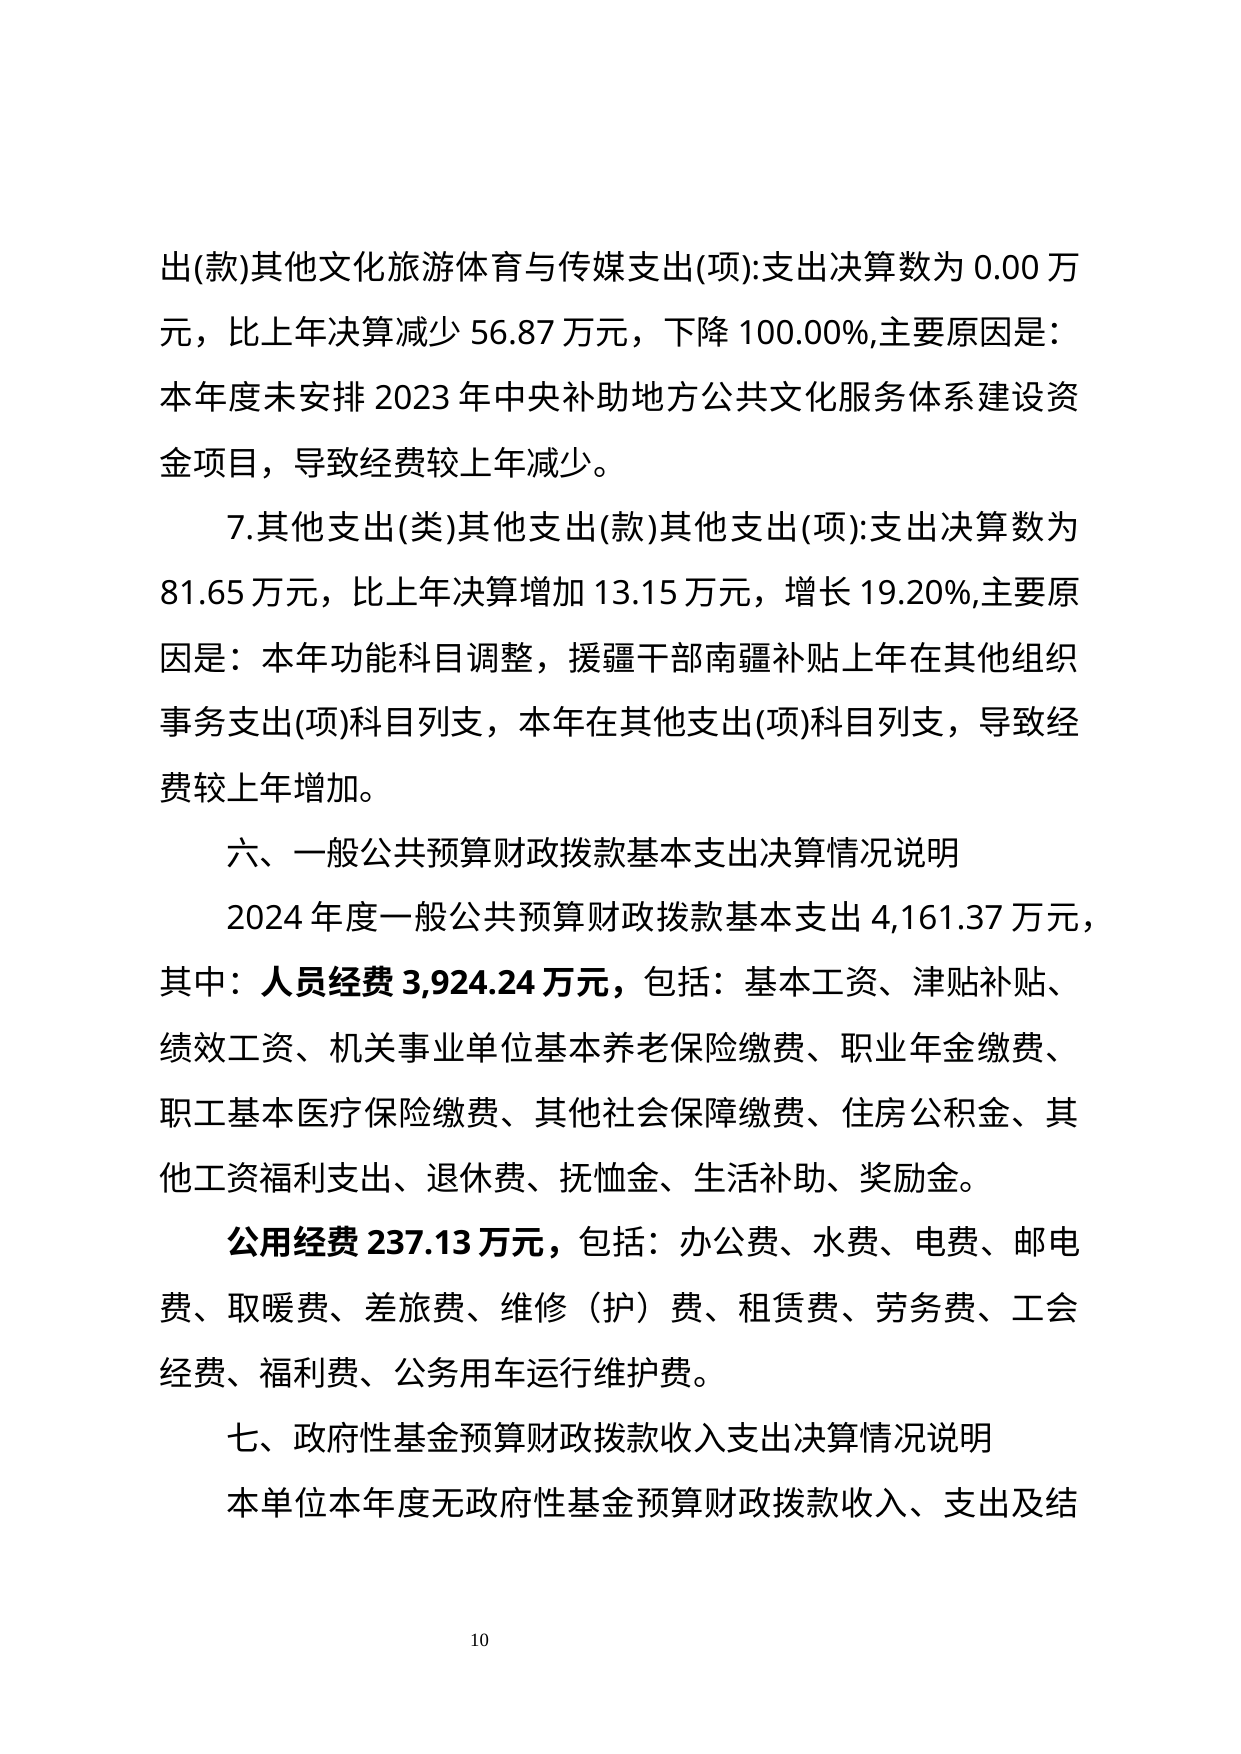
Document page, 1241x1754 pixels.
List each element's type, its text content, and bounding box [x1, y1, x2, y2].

text 七、政府性基金预算财政拨款收入支出决算情况说明 [159, 1403, 1081, 1468]
text 2024年度一般公共预算财政拨款基本支出4,161.37万元，其中：人员经费3,924.24万元，包括：基本工资、津贴补贴、绩效工资、机关事业单位基本养老保险缴费、职业年金缴费、职工基本医疗保险缴费、其他社会保障缴费、住房公积金、其他工资福利支出、退休费、抚恤金、生活补助、奖励金。 [159, 883, 1081, 1208]
text 7.其他支出(类)其他支出(款)其他支出(项):支出决算数为81.65万元，比上年决算增加13.15万元，增长19.20%,主要原因是：本年功能科目调整，援疆干部南疆补贴上年在其他组织事务支出(项)科目列支，本年在其他支出(项)科目列支，导致经费较上年增加。 [159, 493, 1081, 818]
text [159, 1468, 1081, 1533]
text 六、一般公共预算财政拨款基本支出决算情况说明 [159, 818, 1081, 883]
text 公用经费237.13万元，包括：办公费、水费、电费、邮电费、取暖费、差旅费、维修（护）费、租赁费、劳务费、工会经费、福利费、公务用车运行维护费。 [159, 1208, 1081, 1403]
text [159, 233, 1081, 493]
